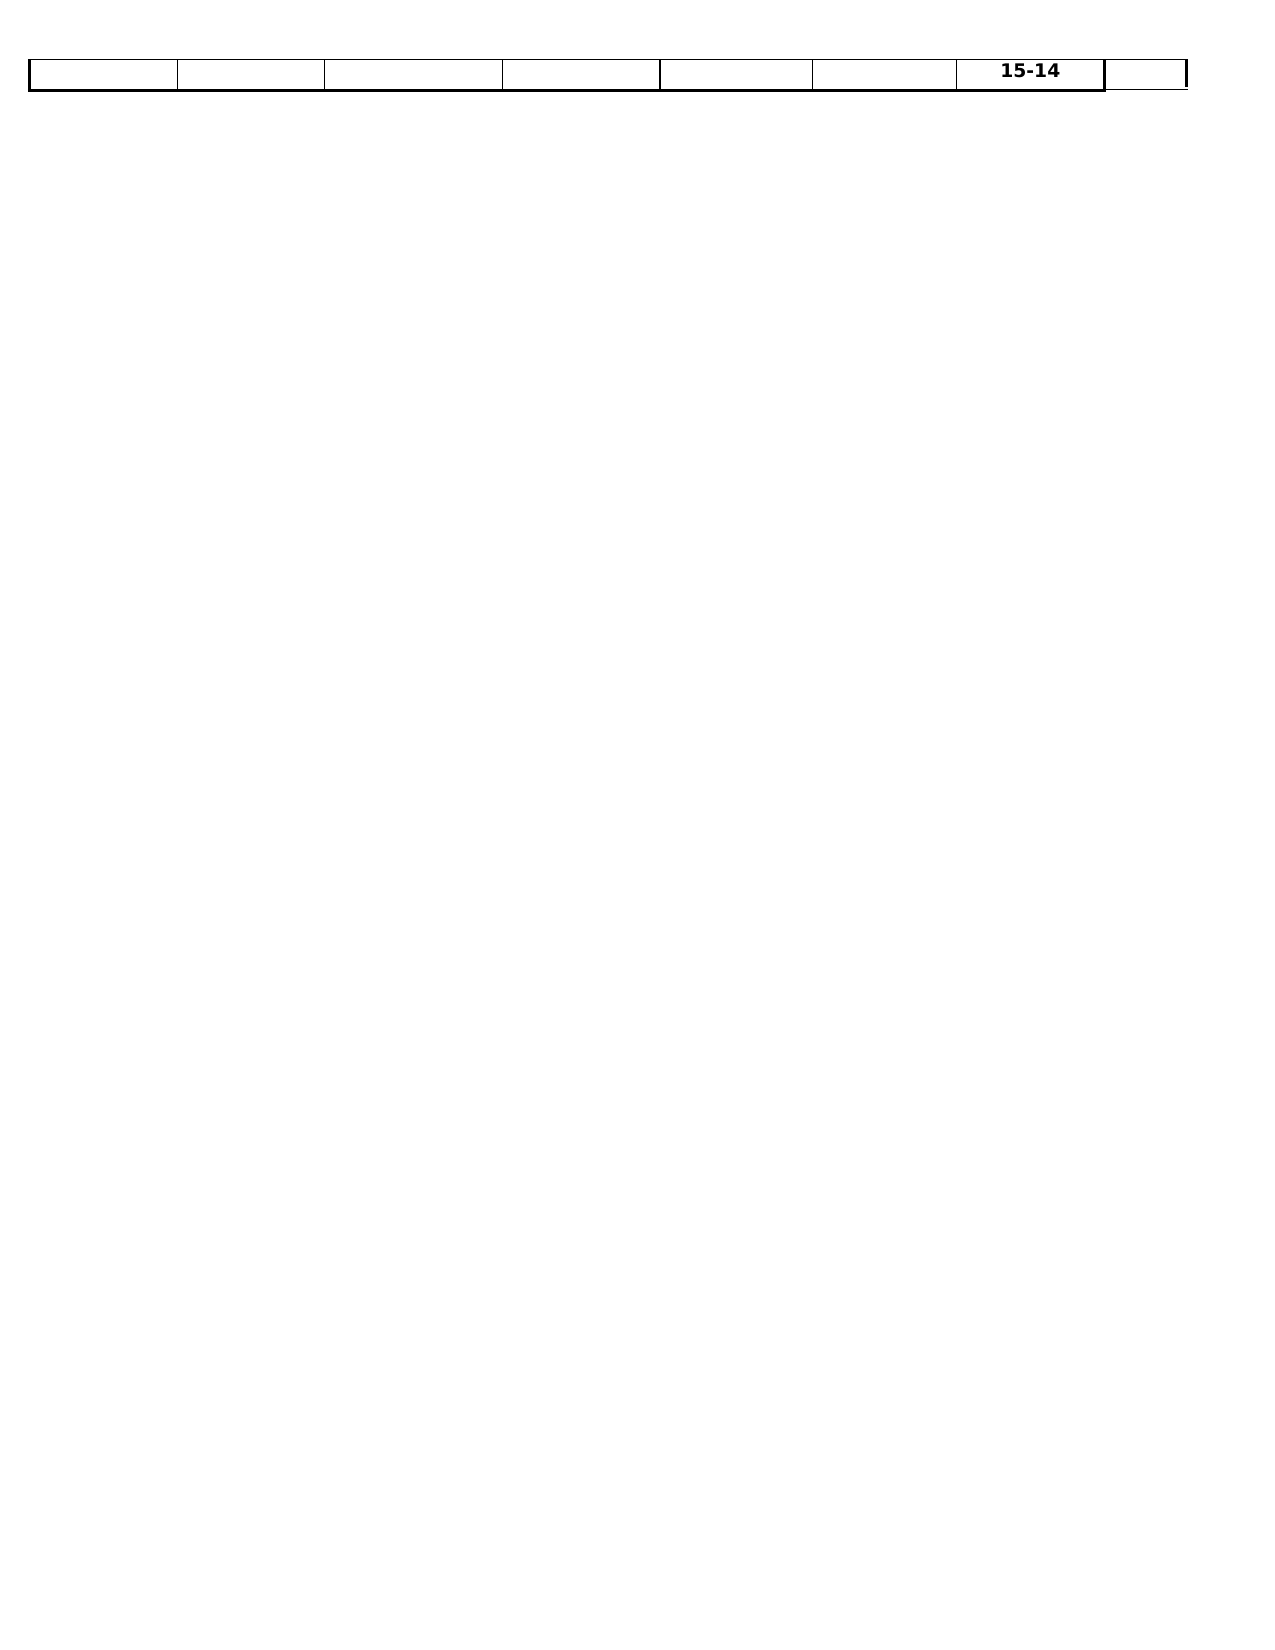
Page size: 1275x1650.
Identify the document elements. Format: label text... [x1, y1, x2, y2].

table_cell [178, 60, 324, 89]
table_cell [325, 60, 502, 89]
table_cell [503, 60, 659, 89]
table_cell [31, 60, 177, 89]
table_cell [661, 60, 812, 89]
table_cell 15-14 [957, 60, 1103, 89]
table_cell [813, 60, 956, 89]
